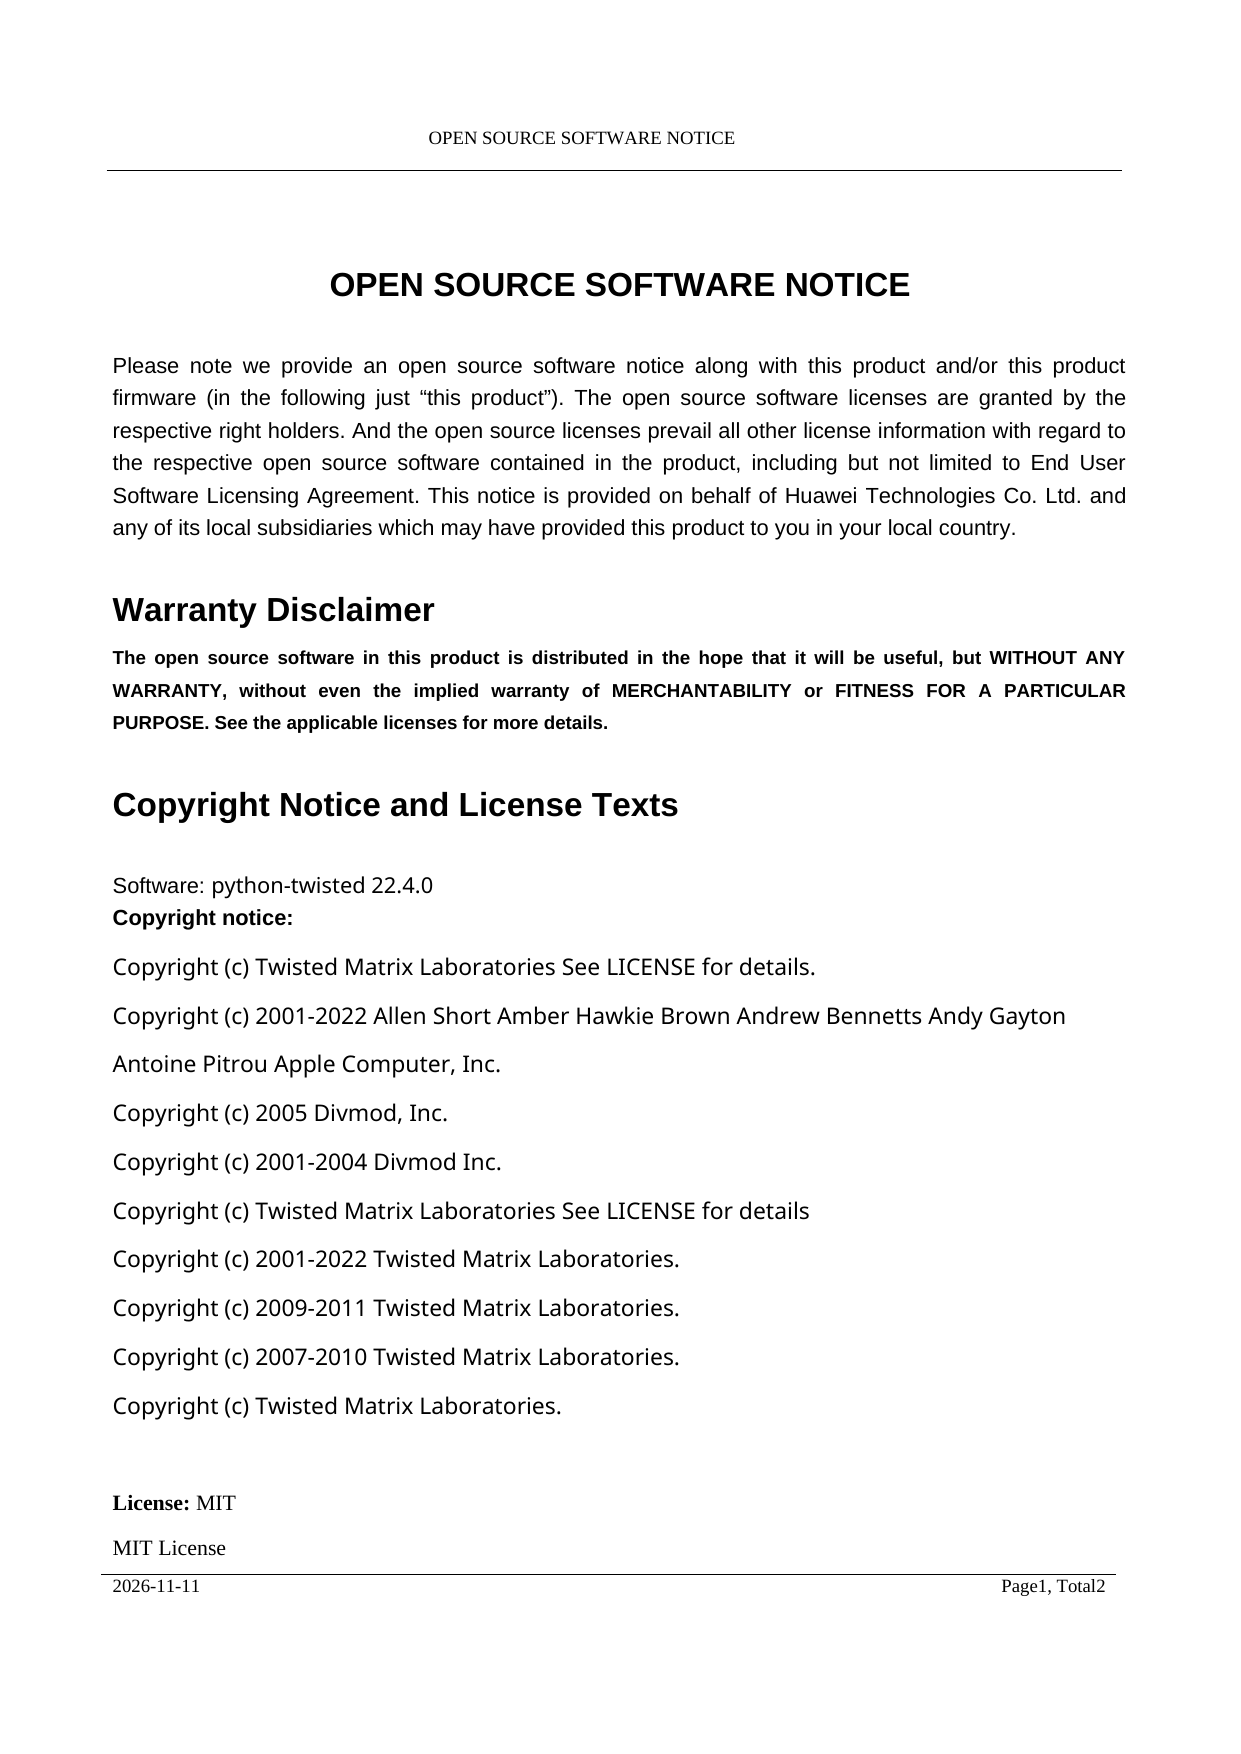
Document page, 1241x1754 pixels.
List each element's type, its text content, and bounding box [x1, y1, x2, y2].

text The open source software in this product is distributed in the hope that it will be useful, but WITHOUT ANY WARRANTY, without even the implied warranty of MERCHANTABILITY or FITNESS FOR A PARTICULAR PURPOSE. See the applicable licenses for more details. [112, 641, 1128, 739]
text Warranty Disclaimer [112, 576, 1128, 641]
text License: MIT [112, 1486, 1128, 1519]
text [112, 1532, 1128, 1564]
text Please note we provide an open source software notice along with this product and/or this product firmware (in the following just “this product”). The open source software licenses are granted by the respective right holders. And the open source licenses prevail all other license information with regard to the respective open source software contained in the product, including but not limited to End User Software Licensing Agreement. This notice is provided on behalf of Huawei Technologies Co. Ltd. and any of its local subsidiaries which may have provided this product to you in your local country. [112, 349, 1128, 544]
text Software: python-twisted 22.4.0 [112, 869, 1128, 901]
text OPEN SOURCE SOFTWARE NOTICE [112, 251, 1128, 316]
text Copyright notice: Copyright (c) Twisted Matrix Laboratories See LICENSE for details. Copyright (c) 2001-2022 Allen Short Amber Hawkie Brown Andrew Bennetts Andy Gayton Antoine Pitrou Apple Computer, Inc. Copyright (c) 2005 Divmod, Inc. Copyright (c) 2001-2004 Divmod Inc. Copyright (c) Twisted Matrix Laboratories See LICENSE for details Copyright (c) 2001-2022 Twisted Matrix Laboratories. Copyright (c) 2009-2011 Twisted Matrix Laboratories. Copyright (c) 2007-2010 Twisted Matrix Laboratories. Copyright (c) Twisted Matrix Laboratories. [112, 901, 1128, 1470]
text Copyright Notice and License Texts [112, 771, 1128, 836]
